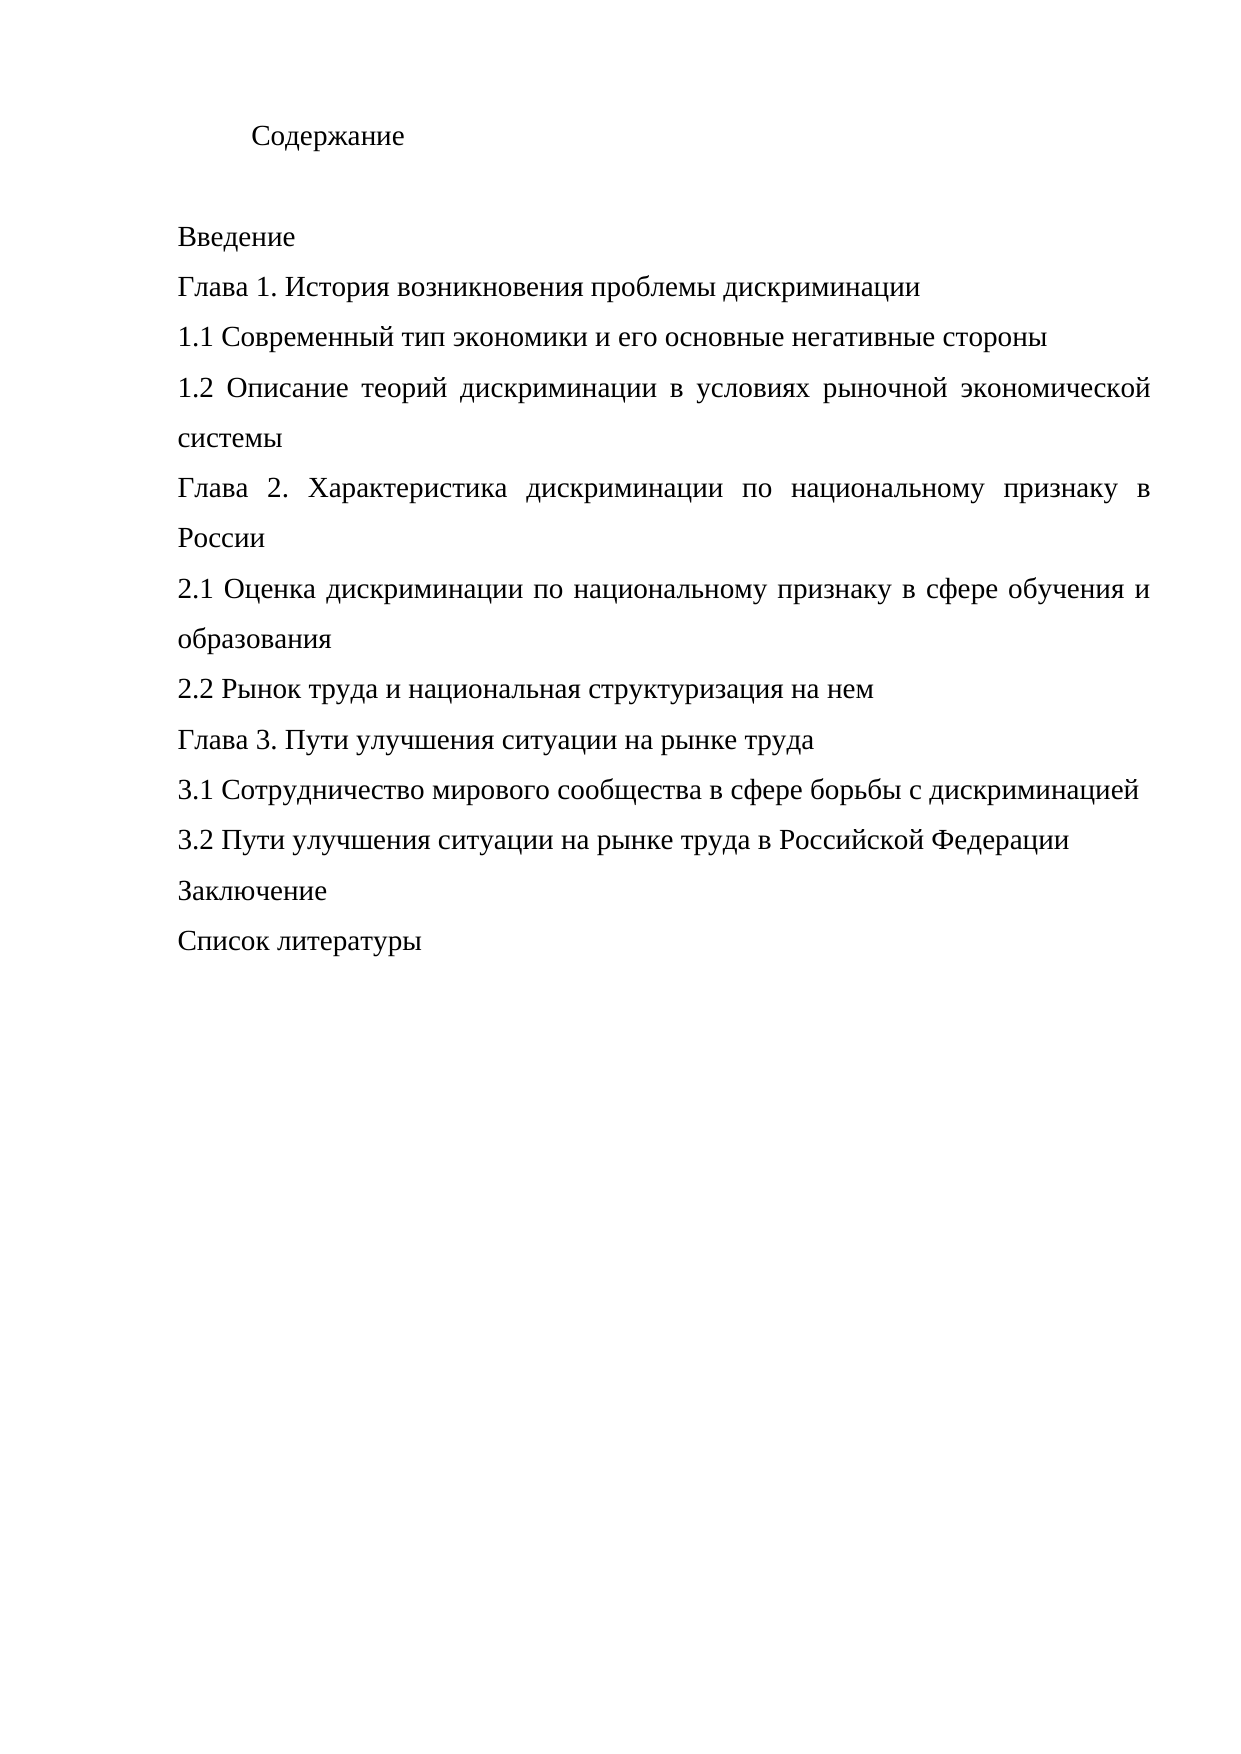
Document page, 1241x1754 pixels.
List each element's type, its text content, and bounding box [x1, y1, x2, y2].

text 2.1 Оценка дискриминации по национальному признаку в сфере обучения и образования [177, 571, 1152, 655]
text 1.1 Современный тип экономики и его основные негативные стороны [177, 319, 1152, 353]
text 1.2 Описание теорий дискриминации в условиях рыночной экономической системы [177, 370, 1152, 453]
title Содержание [177, 118, 1152, 152]
title Список литературы [177, 923, 1152, 957]
text Глава 1. История возникновения проблемы дискриминации [177, 269, 1152, 303]
text Глава 2. Характеристика дискриминации по национальному признаку в России [177, 470, 1152, 554]
text 3.2 Пути улучшения ситуации на рынке труда в Российской Федерации [177, 822, 1152, 856]
title Введение [177, 219, 1152, 252]
text Глава 3. Пути улучшения ситуации на рынке труда [177, 722, 1152, 755]
title Заключение [177, 873, 1152, 906]
text 3.1 Сотрудничество мирового сообщества в сфере борьбы с дискриминацией [177, 772, 1152, 806]
text 2.2 Рынок труда и национальная структуризация на нем [177, 672, 1152, 705]
